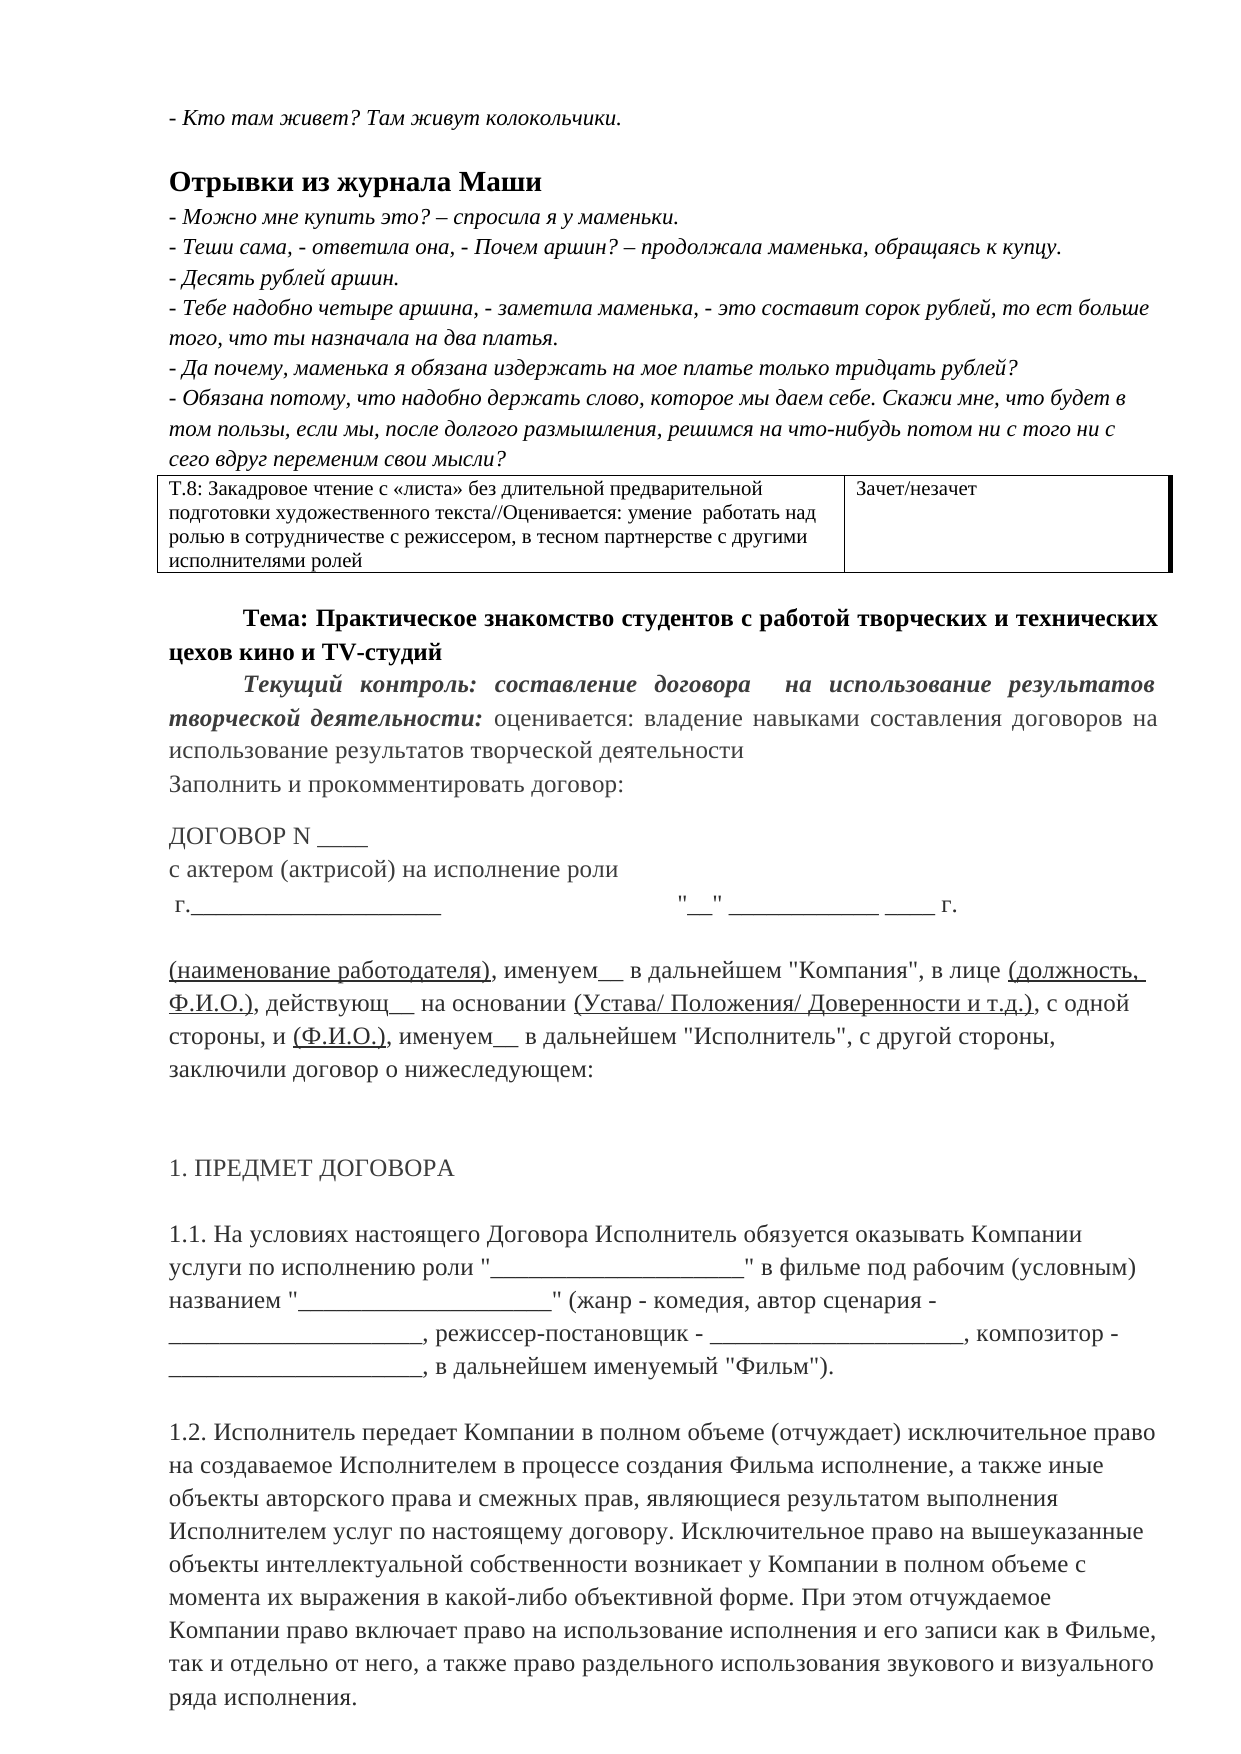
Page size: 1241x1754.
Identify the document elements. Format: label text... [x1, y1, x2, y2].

text Тема: Практическое знакомство студентов с работой творческих и технических цехов кино и TV-студий [169, 603, 1159, 665]
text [169, 1186, 1159, 1710]
text Заполнить и прокомментировать договор: [169, 769, 1159, 797]
text - Можно мне купить это? – спросила я у маменьки. [169, 203, 1159, 229]
text - Тебе надобно четыре аршина, - заметила маменька, - это составит сорок рублей, то ест больше того, что ты назначала на два платья. [169, 294, 1159, 350]
text (наименование работодателя), именуем__ в дальнейшем "Компания", в лице (должность, Ф.И.О.), действующ__ на основании (Устава/ Положения/ Доверенности и т.д.), с одной стороны, и (Ф.И.О.), именуем__ в дальнейшем "Исполнитель", с другой стороны, заключили договор о нижеследующем: [169, 922, 1159, 1149]
text Текущий контроль: составление договора на использование результатов творческой деятельности: оценивается: владение навыками составления договоров на использование результатов творческой деятельности [169, 669, 1159, 764]
text Отрывки из журнала Маши [169, 164, 1159, 198]
table_cell г.____________________ [169, 889, 671, 922]
text - Теши сама, - ответила она, - Почем аршин? – продолжала маменька, обращаясь к купцу. [169, 233, 1159, 260]
text ДОГОВОР N ____ с актером (актрисой) на исполнение роли [169, 821, 1159, 883]
text - Обязана потому, что надобно держать слово, которое мы даем себе. Скажи мне, что будет в том пользы, если мы, после долгого размышления, решимся на что-нибудь потом ни с того ни с сего вдруг переменим свои мысли? [169, 384, 1159, 471]
text - Кто там живет? Там живут колокольчики. [169, 104, 1159, 131]
text - Десять рублей аршин. [169, 263, 1159, 290]
table_cell "__" ____________ ____ г. [671, 889, 1159, 922]
table_header Т.8: Закадровое чтение с «листа» без длительной предварительной подготовки художественного текста//Оценивается: умение работать над ролью в сотрудничестве с режиссером, в тесном партнерстве с другими исполнителями ролей [158, 476, 844, 572]
text - Да почему, маменька я обязана издержать на мое платье только тридцать рублей? [169, 354, 1159, 381]
table_header Зачет/незачет [845, 476, 1168, 572]
text 1. ПРЕДМЕТ ДОГОВОРА [169, 1153, 1159, 1182]
